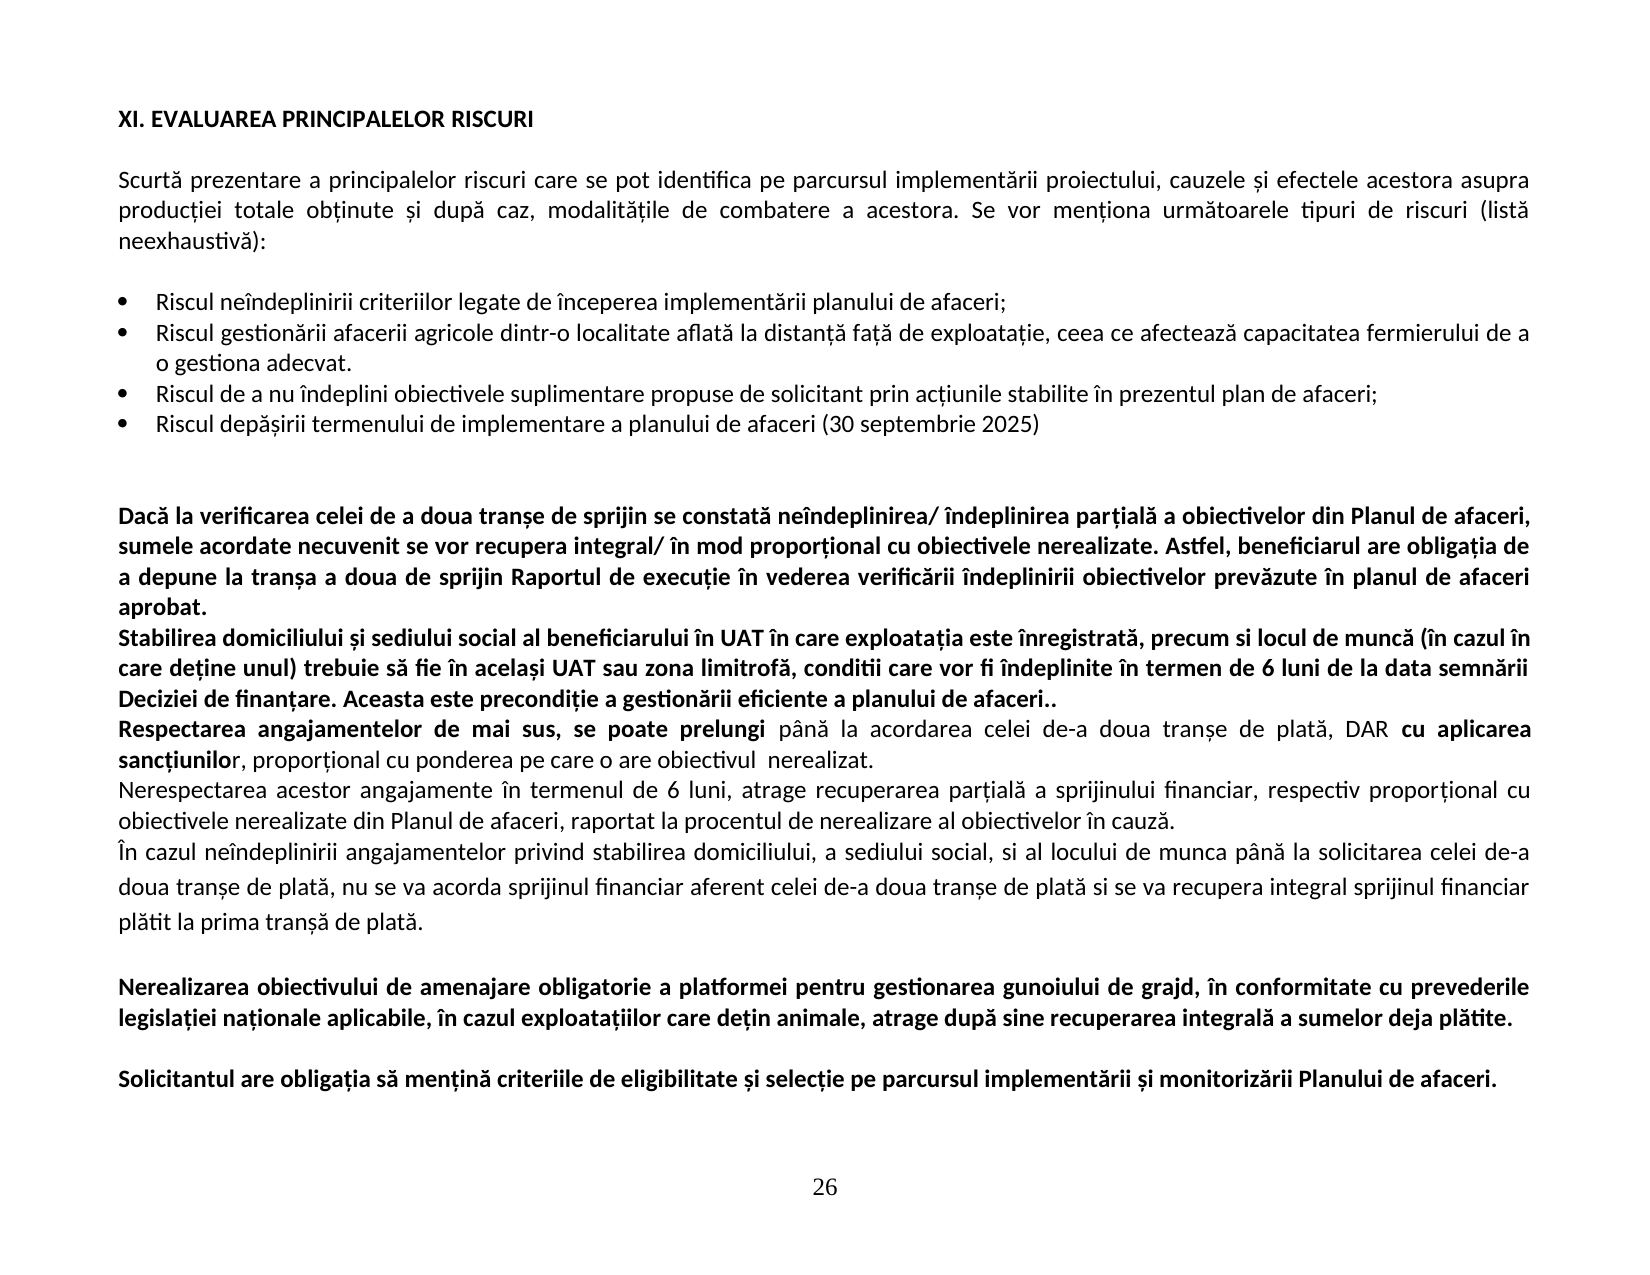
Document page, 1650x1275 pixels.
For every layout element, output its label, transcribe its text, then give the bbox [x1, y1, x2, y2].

text Scurtă prezentare a principalelor riscuri care se pot identifica pe parcursul implementării proiectului, cauzele şi efectele acestora asupra producţiei totale obţinute şi după caz, modalităţile de combatere a acestora. Se vor menţiona următoarele tipuri de riscuri (listă neexhaustivă): [118, 164, 1532, 256]
list Riscul de a nu îndeplini obiectivele suplimentare propuse de solicitant prin acţiunile stabilite în prezentul plan de afaceri; [118, 378, 1532, 408]
text Solicitantul are obligaţia să menţină criteriile de eligibilitate şi selecţie pe parcursul implementării şi monitorizării Planului de afaceri. [118, 1063, 1532, 1093]
list Riscul neîndeplinirii criteriilor legate de începerea implementării planului de afaceri; [118, 286, 1532, 317]
text Nerealizarea obiectivului de amenajare obligatorie a platformei pentru gestionarea gunoiului de grajd, în conformitate cu prevederile legislaţiei naţionale aplicabile, în cazul exploataţiilor care deţin animale, atrage după sine recuperarea integrală a sumelor deja plătite. [118, 971, 1532, 1032]
text În cazul neîndeplinirii angajamentelor privind stabilirea domiciliului, a sediului social, si al locului de munca până la solicitarea celei de-a doua tranşe de plată, nu se va acorda sprijinul financiar aferent celei de-a doua tranşe de plată si se va recupera integral sprijinul financiar plătit la prima tranşă de plată. [118, 836, 1532, 936]
text Nerespectarea acestor angajamente în termenul de 6 luni, atrage recuperarea parţială a sprijinului financiar, respectiv proporțional cu obiectivele nerealizate din Planul de afaceri, raportat la procentul de nerealizare al obiectivelor în cauză. [118, 774, 1532, 836]
text Stabilirea domiciliului și sediului social al beneficiarului în UAT în care exploataţia este înregistrată, precum si locul de muncă (în cazul în care deţine unul) trebuie să fie în acelaşi UAT sau zona limitrofă, conditii care vor fi îndeplinite în termen de 6 luni de la data semnării Deciziei de finanțare. Aceasta este precondiţie a gestionării eficiente a planului de afaceri.. [118, 622, 1532, 713]
list Riscul gestionării afacerii agricole dintr-o localitate aflată la distanţă faţă de exploataţie, ceea ce afectează capacitatea fermierului de a o gestiona adecvat. [118, 317, 1532, 378]
text Dacă la verificarea celei de a doua tranșe de sprijin se constată neîndeplinirea/ îndeplinirea parţială a obiectivelor din Planul de afaceri, sumele acordate necuvenit se vor recupera integral/ în mod proporțional cu obiectivele nerealizate. Astfel, beneficiarul are obligația de a depune la tranșa a doua de sprijin Raportul de execuție în vederea verificării îndeplinirii obiectivelor prevăzute în planul de afaceri aprobat. [118, 500, 1532, 622]
text XI. EVALUAREA PRINCIPALELOR RISCURI [118, 103, 1532, 134]
list Riscul depăşirii termenului de implementare a planului de afaceri (30 septembrie 2025) [118, 408, 1532, 439]
text Respectarea angajamentelor de mai sus, se poate prelungi până la acordarea celei de-a doua tranșe de plată, DAR cu aplicarea sancțiunilor, proporțional cu ponderea pe care o are obiectivul nerealizat. [118, 713, 1532, 774]
